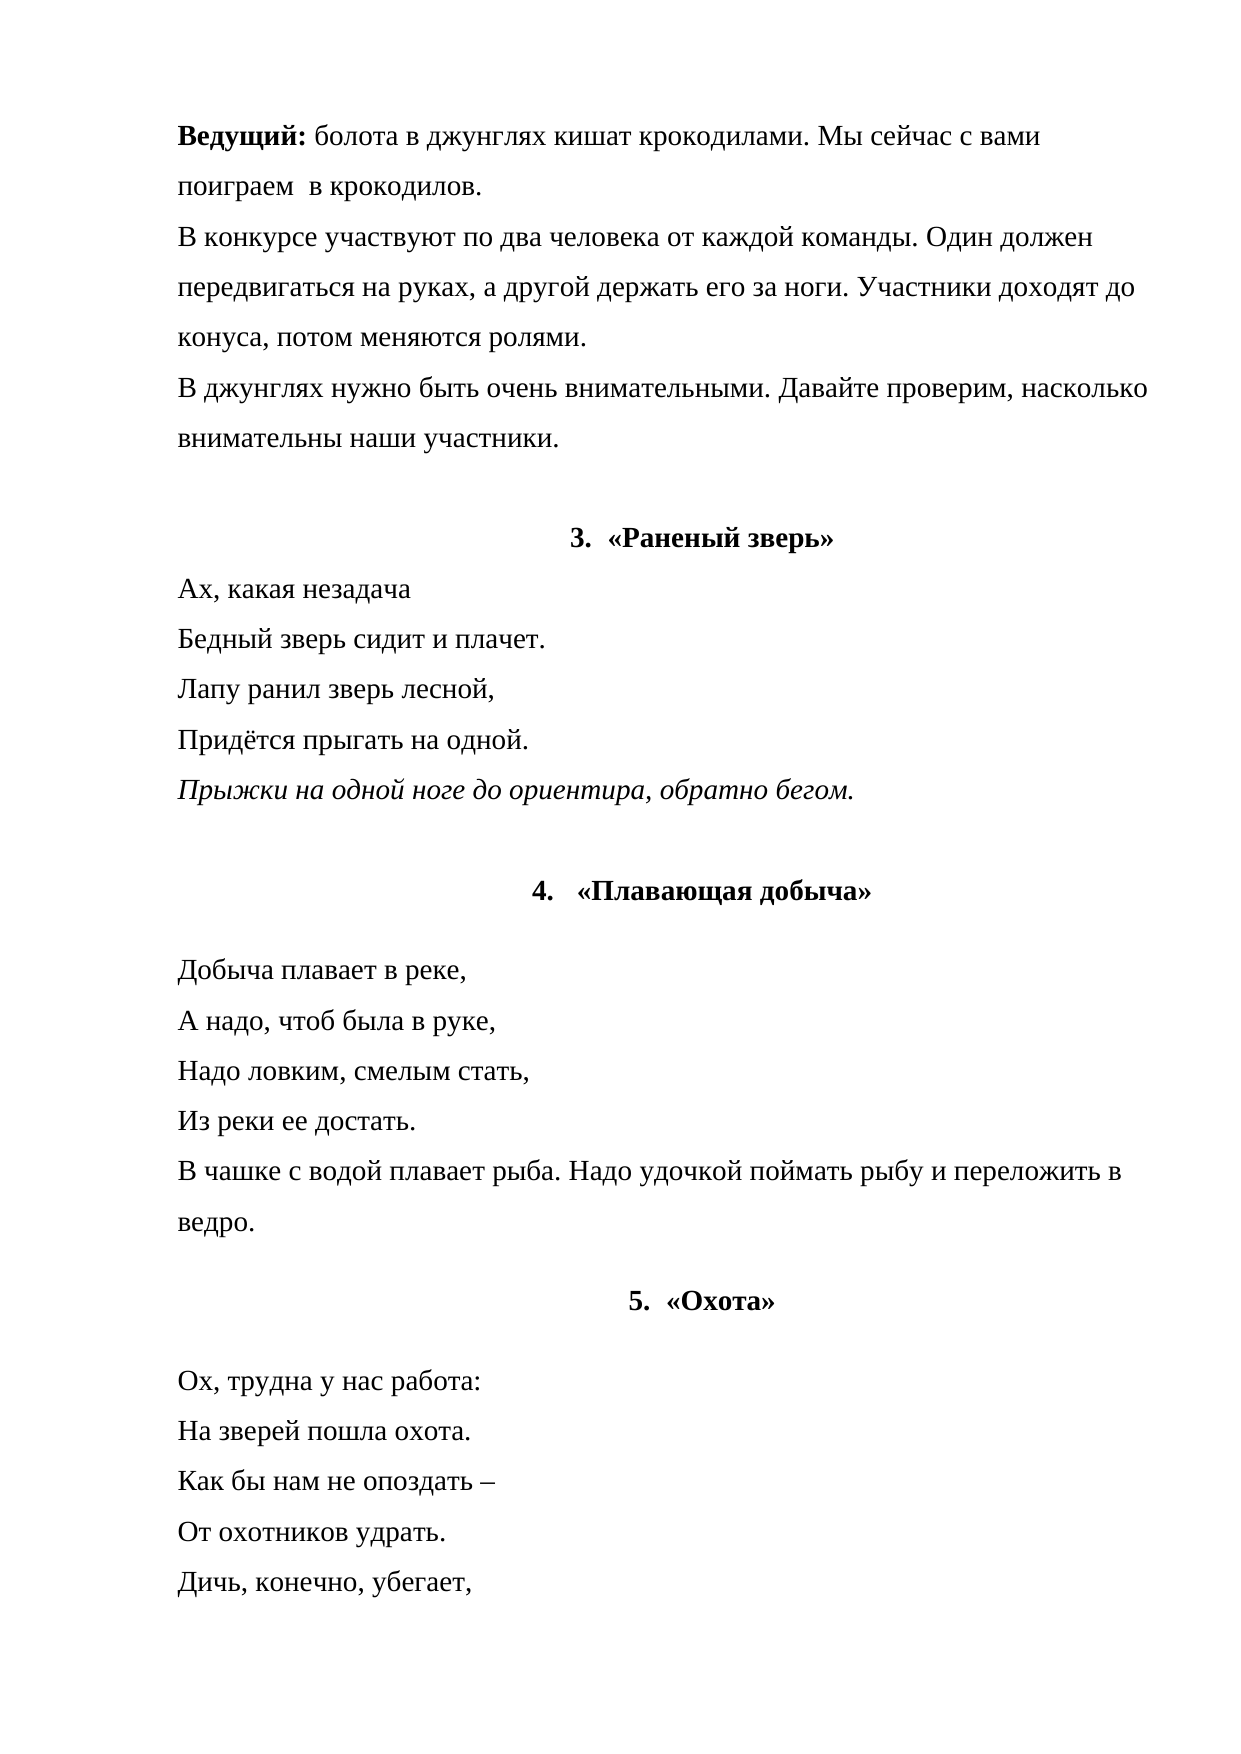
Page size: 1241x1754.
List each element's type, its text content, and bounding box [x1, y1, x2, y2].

list Бедный зверь сидит и плачет. [177, 621, 1152, 655]
list «Раненый зверь» [252, 521, 1152, 554]
text Добыча плавает в реке, [177, 952, 1152, 986]
list «Охота» [252, 1283, 1152, 1317]
text Как бы нам не опоздать – [177, 1463, 1152, 1497]
text На зверей пошла охота. [177, 1413, 1152, 1447]
text В чашке с водой плавает рыба. Надо удочкой поймать рыбу и переложить в ведро. [177, 1153, 1152, 1237]
text Дичь, конечно, убегает, [177, 1564, 1152, 1598]
text В джунглях нужно быть очень внимательными. Давайте проверим, насколько внимательны наши участники. [177, 370, 1152, 453]
list Ах, какая незадача [177, 571, 1152, 604]
text А надо, чтоб была в руке, [177, 1003, 1152, 1036]
list «Плавающая добыча» [252, 873, 1152, 906]
list Лапу ранил зверь лесной, [177, 672, 1152, 705]
list Прыжки на одной ноге до ориентира, обратно бегом. [177, 772, 1152, 806]
text Ведущий: болота в джунглях кишат крокодилами. Мы сейчас с вами поиграем в крокодилов. [177, 118, 1152, 202]
text Ох, трудна у нас работа: [177, 1363, 1152, 1396]
text Надо ловким, смелым стать, [177, 1053, 1152, 1086]
list Придётся прыгать на одной. [177, 722, 1152, 755]
text В конкурсе участвуют по два человека от каждой команды. Один должен передвигаться на руках, а другой держать его за ноги. Участники доходят до конуса, потом меняются ролями. [177, 219, 1152, 353]
text От охотников удрать. [177, 1514, 1152, 1547]
text Из реки ее достать. [177, 1103, 1152, 1137]
